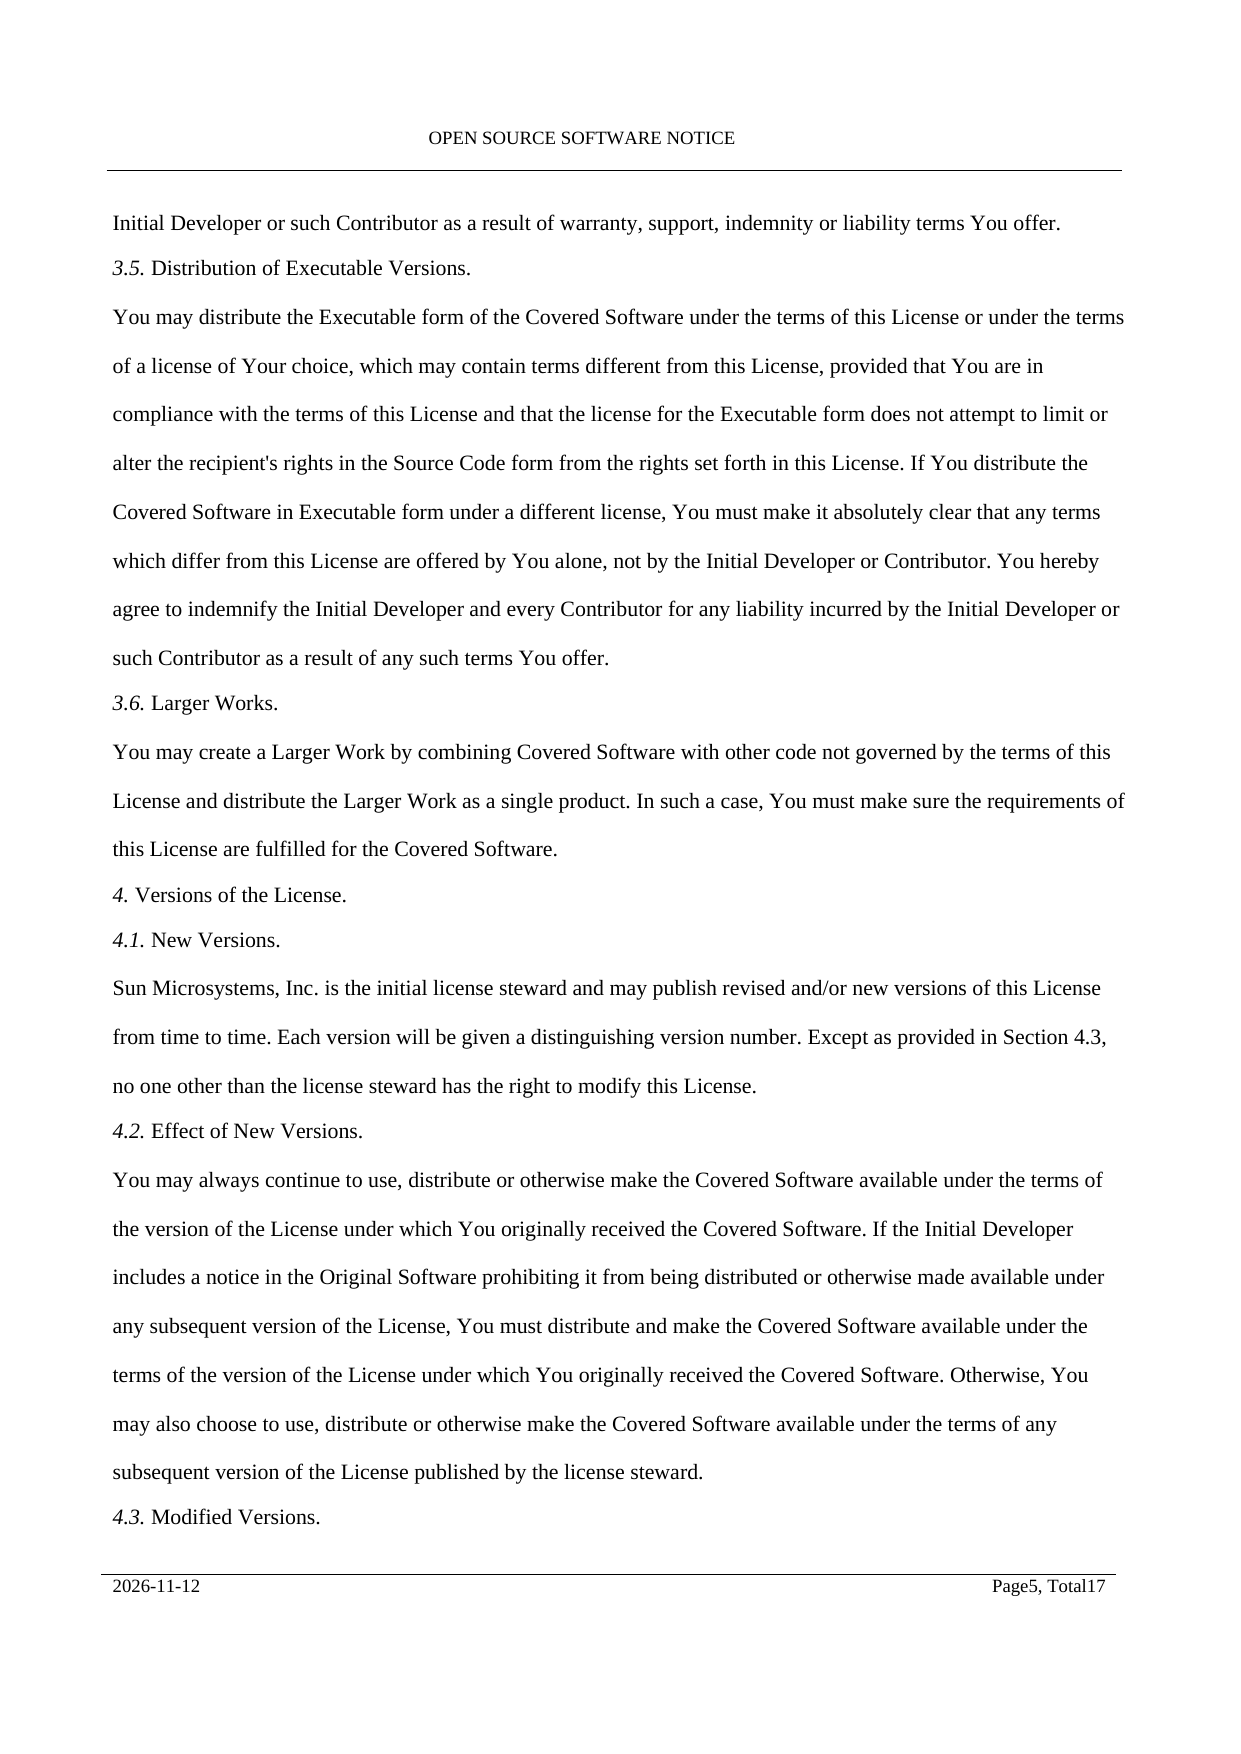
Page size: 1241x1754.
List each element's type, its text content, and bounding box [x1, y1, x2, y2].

text 4. Versions of the License. [112, 878, 1128, 910]
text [112, 206, 1128, 239]
text 3.6. Larger Works. You may create a Larger Work by combining Covered Software with other code not governed by the terms of this License and distribute the Larger Work as a single product. In such a case, You must make sure the requirements of this License are fulfilled for the Covered Software. [112, 687, 1128, 865]
text 4.2. Effect of New Versions. You may always continue to use, distribute or otherwise make the Covered Software available under the terms of the version of the License under which You originally received the Covered Software. If the Initial Developer includes a notice in the Original Software prohibiting it from being distributed or otherwise made available under any subsequent version of the License, You must distribute and make the Covered Software available under the terms of the version of the License under which You originally received the Covered Software. Otherwise, You may also choose to use, distribute or otherwise make the Covered Software available under the terms of any subsequent version of the License published by the license steward. [112, 1114, 1128, 1488]
text 3.5. Distribution of Executable Versions. You may distribute the Executable form of the Covered Software under the terms of this License or under the terms of a license of Your choice, which may contain terms different from this License, provided that You are in compliance with the terms of this License and that the license for the Executable form does not attempt to limit or alter the recipient's rights in the Source Code form from the rights set forth in this License. If You distribute the Covered Software in Executable form under a different license, You must make it absolutely clear that any terms which differ from this License are offered by You alone, not by the Initial Developer or Contributor. You hereby agree to indemnify the Initial Developer and every Contributor for any liability incurred by the Initial Developer or such Contributor as a result of any such terms You offer. [112, 251, 1128, 674]
text 4.1. New Versions. Sun Microsystems, Inc. is the initial license steward and may publish revised and/or new versions of this License from time to time. Each version will be given a distinguishing version number. Except as provided in Section 4.3, no one other than the license steward has the right to modify this License. [112, 923, 1128, 1102]
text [112, 1501, 1128, 1533]
